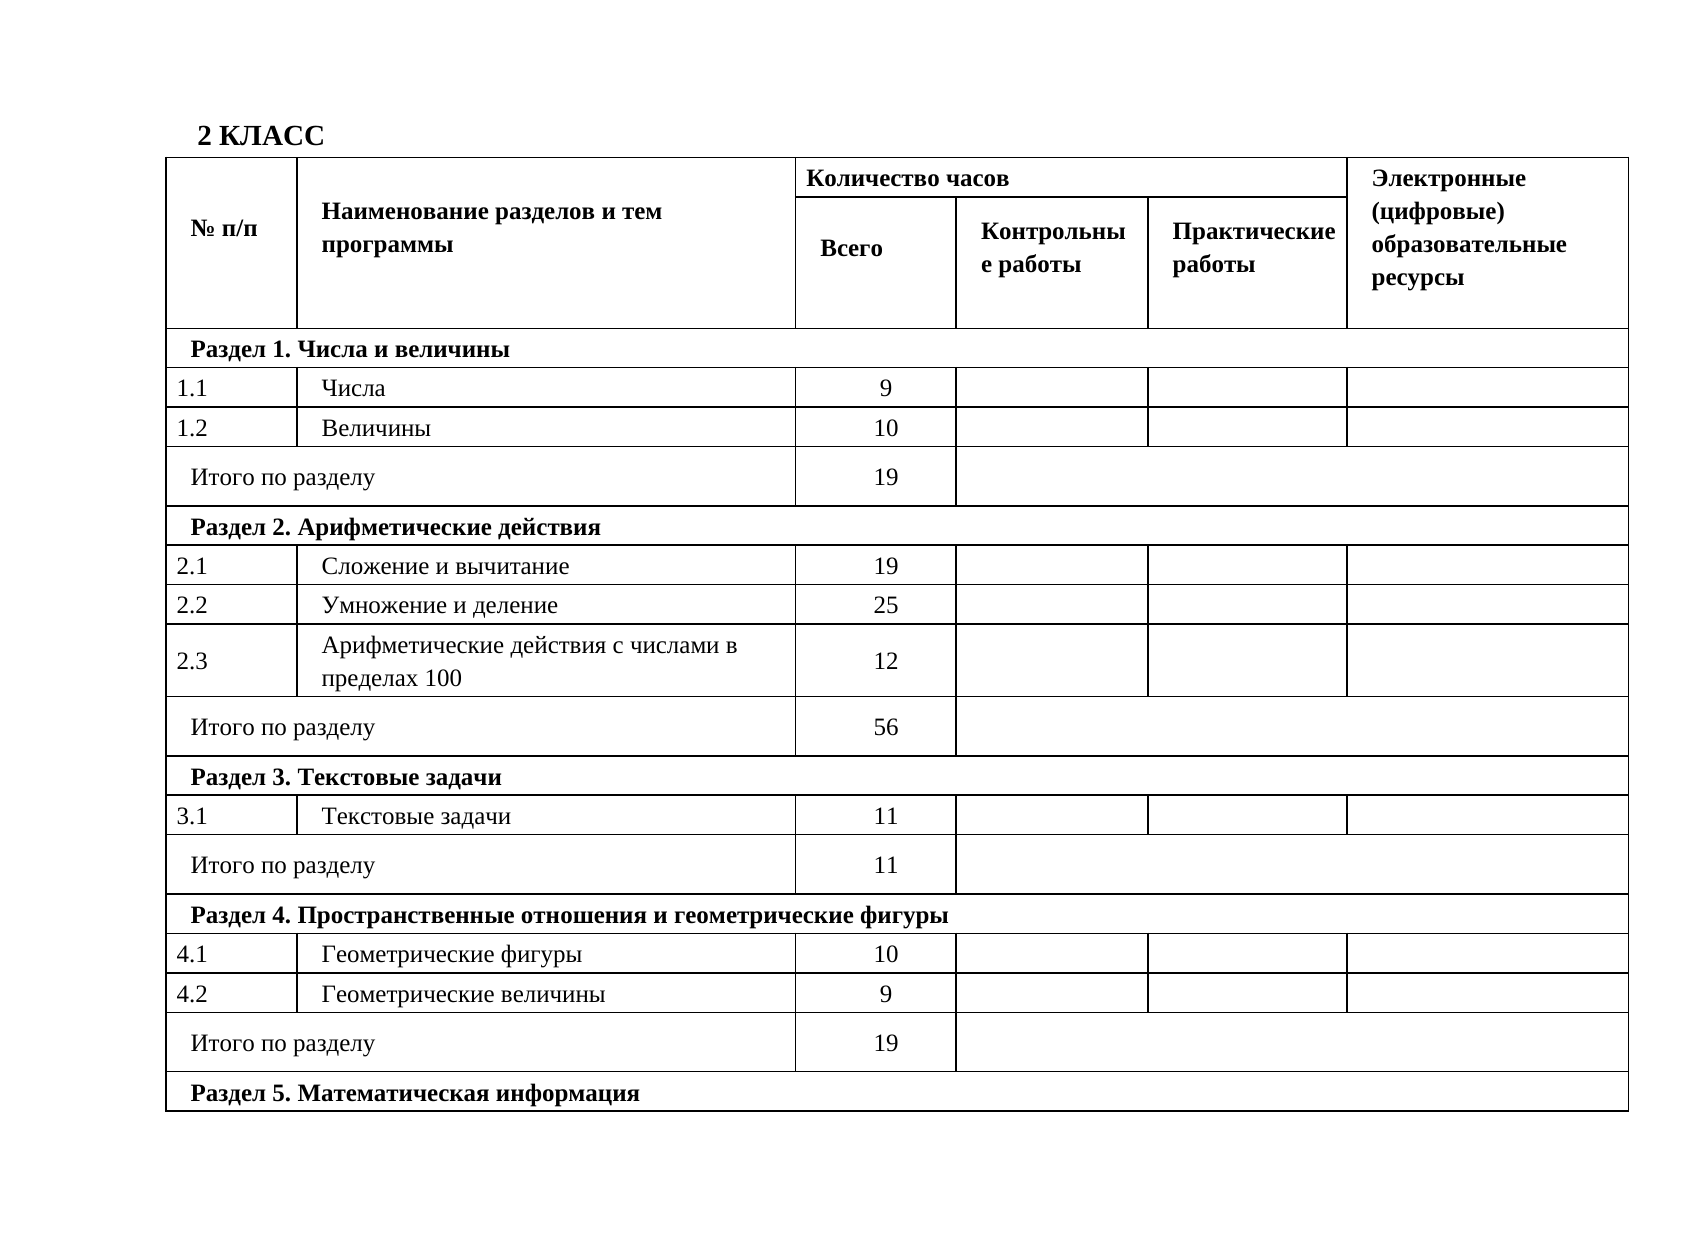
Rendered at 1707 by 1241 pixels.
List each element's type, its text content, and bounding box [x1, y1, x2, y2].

table_cell [1348, 974, 1628, 1011]
table_cell [957, 408, 1147, 446]
table_header Наименование разделов и тем программы [298, 158, 795, 327]
table_cell 19 [796, 447, 955, 505]
table_cell [957, 447, 1628, 505]
table_cell Текстовые задачи [298, 796, 795, 834]
table_cell Раздел 2. Арифметические действия [167, 507, 1628, 544]
table_cell [957, 585, 1147, 623]
table_cell [1348, 546, 1628, 584]
table_cell [1149, 408, 1346, 446]
table_cell Всего [796, 198, 955, 327]
table_cell Раздел 3. Текстовые задачи [167, 757, 1628, 794]
table_cell 1.1 [167, 368, 296, 406]
table_cell [1149, 796, 1346, 834]
table_cell 2.2 [167, 585, 296, 623]
table_cell 2.1 [167, 546, 296, 584]
table_cell [1348, 796, 1628, 834]
table_cell 11 [796, 835, 955, 893]
table_cell [957, 796, 1147, 834]
table_cell Итого по разделу [167, 835, 795, 893]
table_cell [1149, 974, 1346, 1011]
table_cell 25 [796, 585, 955, 623]
table_cell 9 [796, 974, 955, 1011]
table_cell 9 [796, 368, 955, 406]
table_cell [1149, 585, 1346, 623]
table_cell 10 [796, 408, 955, 446]
table_cell 2.3 [167, 625, 296, 696]
table_cell Практические работы [1149, 198, 1346, 327]
table_cell [957, 697, 1628, 755]
table_cell [1348, 934, 1628, 972]
table_cell 4.2 [167, 974, 296, 1011]
table_cell [1149, 934, 1346, 972]
text 2 КЛАСС [190, 118, 1618, 152]
table_cell [1149, 625, 1346, 696]
table_cell [1149, 546, 1346, 584]
table_cell [957, 1013, 1628, 1071]
table_cell [957, 368, 1147, 406]
table_cell Итого по разделу [167, 447, 795, 505]
table_cell 10 [796, 934, 955, 972]
table_cell Геометрические фигуры [298, 934, 795, 972]
table_cell Умножение и деление [298, 585, 795, 623]
table_cell Итого по разделу [167, 697, 795, 755]
table_cell 19 [796, 1013, 955, 1071]
table_cell [957, 934, 1147, 972]
table_header Электронные (цифровые) образовательные ресурсы [1348, 158, 1628, 327]
table_cell Раздел 1. Числа и величины [167, 329, 1628, 367]
table_cell 3.1 [167, 796, 296, 834]
table_cell [957, 835, 1628, 893]
table_cell [1348, 585, 1628, 623]
table_cell Итого по разделу [167, 1013, 795, 1071]
table_cell Величины [298, 408, 795, 446]
table_cell 4.1 [167, 934, 296, 972]
table_cell 19 [796, 546, 955, 584]
table_cell Сложение и вычитание [298, 546, 795, 584]
table_cell Контрольные работы [957, 198, 1147, 327]
table_cell Геометрические величины [298, 974, 795, 1011]
table_header Количество часов [796, 158, 1346, 196]
table_header № п/п [167, 158, 296, 327]
table_cell 1.2 [167, 408, 296, 446]
table_cell [1348, 408, 1628, 446]
table_cell 56 [796, 697, 955, 755]
table_cell [1149, 368, 1346, 406]
table_cell Раздел 5. Математическая информация [167, 1072, 1628, 1110]
table_cell 12 [796, 625, 955, 696]
table_cell Раздел 4. Пространственные отношения и геометрические фигуры [167, 895, 1628, 933]
table_cell Арифметические действия с числами в пределах 100 [298, 625, 795, 696]
table_cell [957, 625, 1147, 696]
table_cell [957, 974, 1147, 1011]
table_cell [1348, 625, 1628, 696]
table_cell [957, 546, 1147, 584]
table_cell Числа [298, 368, 795, 406]
table_cell 11 [796, 796, 955, 834]
table_cell [1348, 368, 1628, 406]
